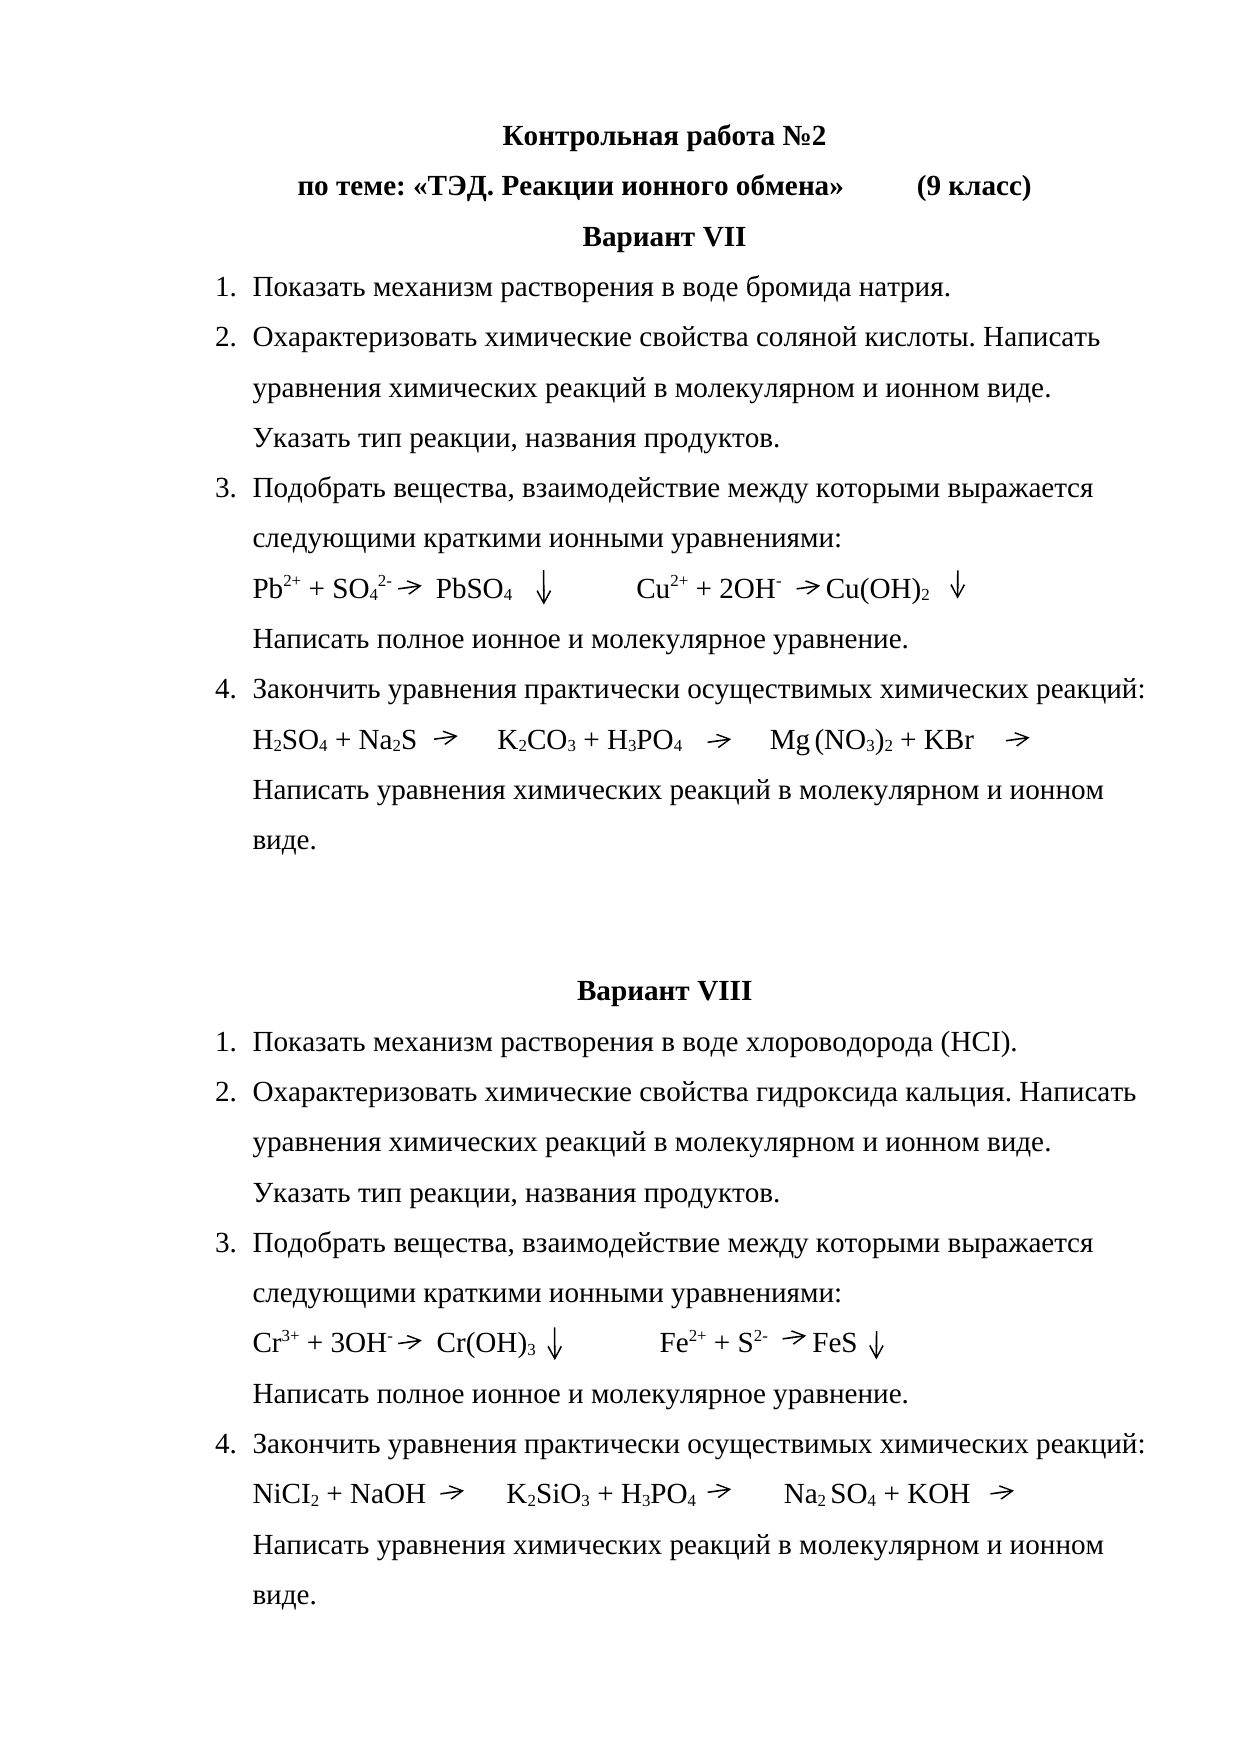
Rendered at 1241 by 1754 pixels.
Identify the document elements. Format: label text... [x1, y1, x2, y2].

list Охарактеризовать химические свойства соляной кислоты. Написать уравнения химических реакций в молекулярном и ионном виде. Указать тип реакции, названия продуктов. [215, 319, 1152, 453]
list Написать уравнения химических реакций в молекулярном и ионном виде. [252, 772, 1152, 856]
list Закончить уравнения практически осуществимых химических реакций: [215, 1426, 1152, 1460]
list Написать уравнения химических реакций в молекулярном и ионном виде. [252, 1527, 1152, 1611]
list Закончить уравнения практически осуществимых химических реакций: [215, 672, 1152, 705]
list Написать полное ионное и молекулярное уравнение. [252, 621, 1152, 655]
text Контрольная работа №2 [177, 118, 1152, 152]
text Вариант VIII [177, 973, 1152, 1007]
text Вариант VII [177, 219, 1152, 252]
list Подобрать вещества, взаимодействие между которыми выражается следующими краткими ионными уравнениями: Cr3+ + 3OH- Cr(OH)3 Fe2+ + S2- FeS [215, 1225, 1152, 1359]
list Показать механизм растворения в воде хлороводорода (HCI). [215, 1024, 1152, 1057]
list Охарактеризовать химические свойства гидроксида кальция. Написать уравнения химических реакций в молекулярном и ионном виде. Указать тип реакции, названия продуктов. [215, 1074, 1152, 1208]
text по теме: «ТЭД. Реакции ионного обмена» (9 класс) [177, 168, 1152, 202]
list Показать механизм растворения в воде бромида натрия. [215, 269, 1152, 303]
list Подобрать вещества, взаимодействие между которыми выражается следующими краткими ионными уравнениями: Pb2+ + SO42- PbSO4 Cu2+ + 2OH- Cu(OH)2 [215, 470, 1152, 604]
list Написать полное ионное и молекулярное уравнение. [252, 1376, 1152, 1409]
list NiCI2 + NaOH K2SiO3 + H3PO4 Na2 SO4 + KOH [252, 1477, 1152, 1510]
list H2SO4 + Na2S K2CO3 + H3PO4 Mg (NO3)2 + KBr [252, 722, 1152, 755]
